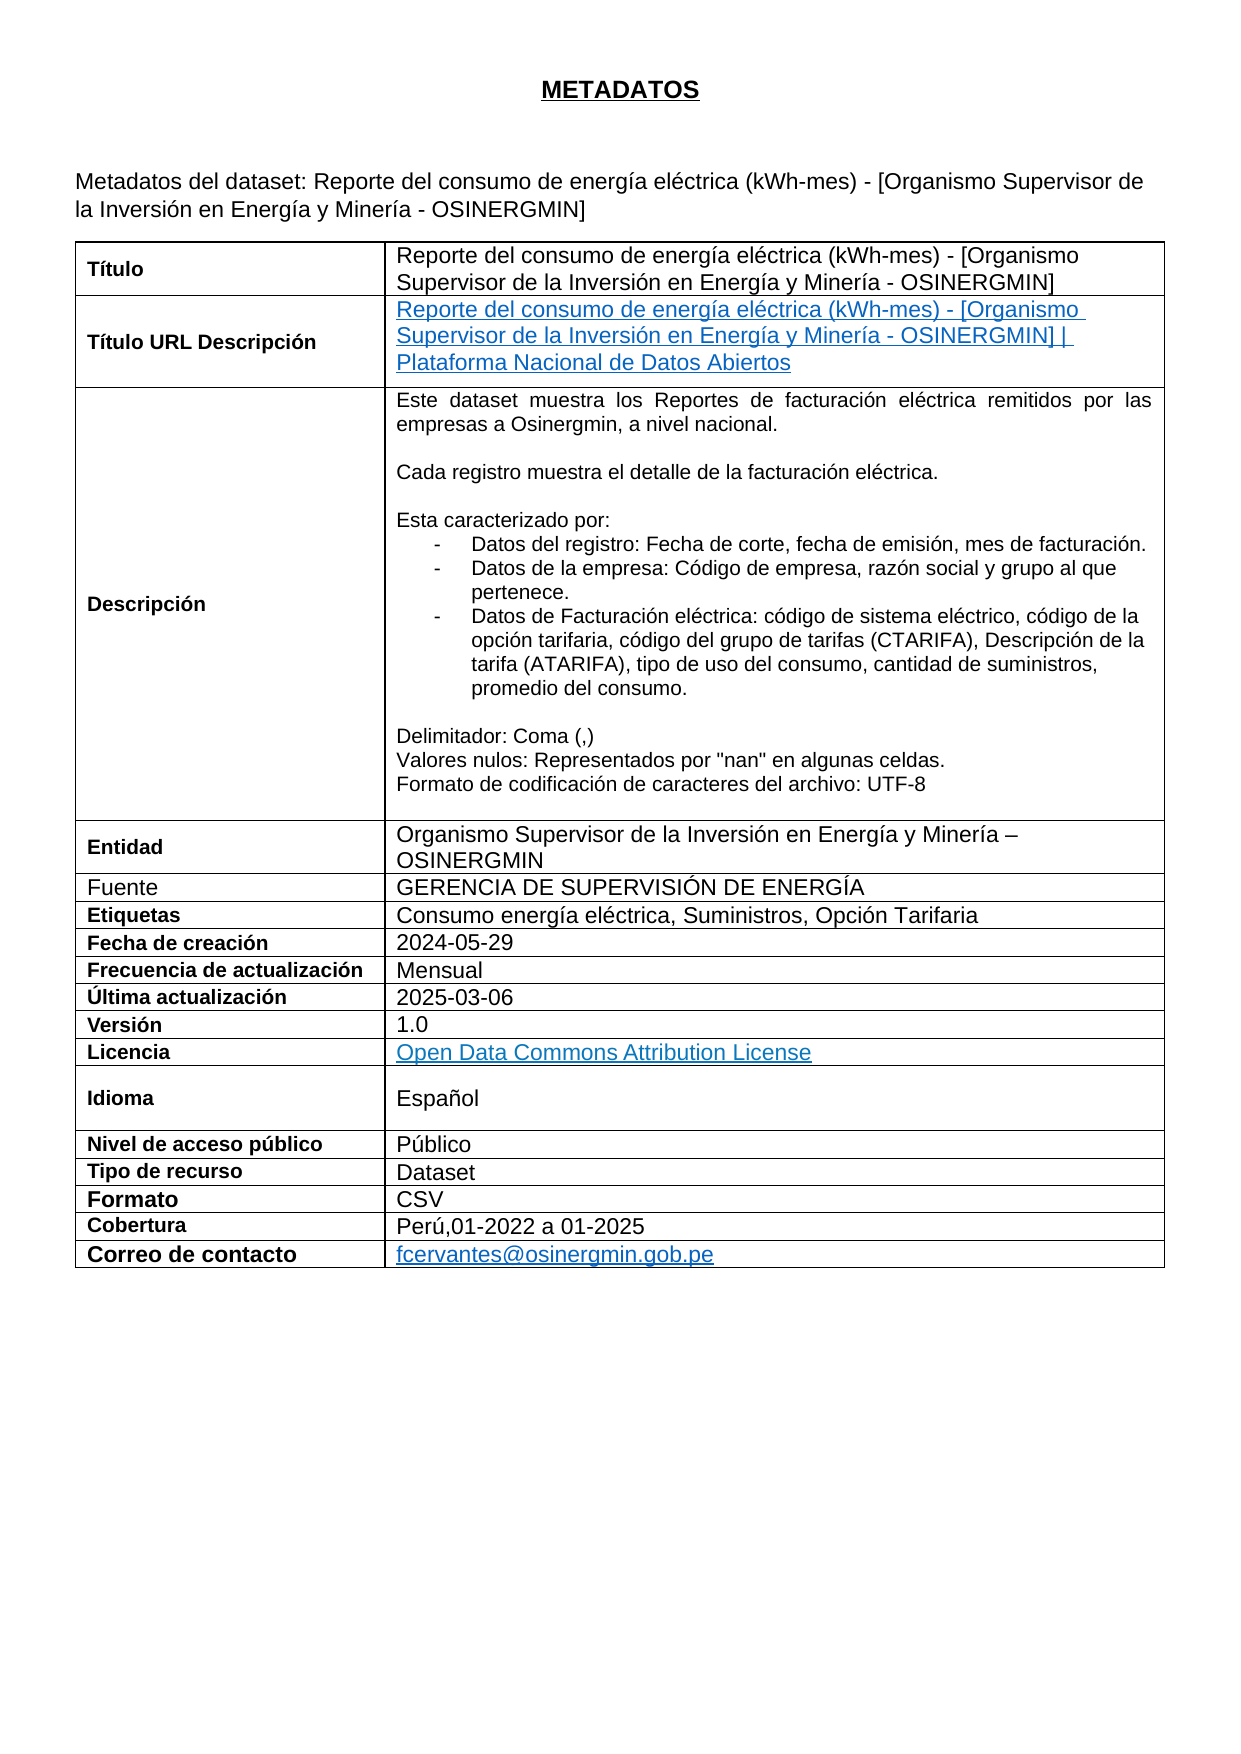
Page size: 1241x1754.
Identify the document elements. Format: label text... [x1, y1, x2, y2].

table_cell Público [386, 1131, 1164, 1157]
table_cell Última actualización [76, 984, 384, 1010]
table_cell Descripción [76, 388, 384, 819]
table_cell Formato [76, 1186, 384, 1212]
table_cell Frecuencia de actualización [76, 957, 384, 983]
table_cell Título URL Descripción [76, 296, 384, 387]
table_cell Fecha de creación [76, 929, 384, 956]
table_cell Entidad [76, 821, 384, 873]
table_header Reporte del consumo de energía eléctrica (kWh-mes) - [Organismo Supervisor de la Inversión en Energía y Minería - OSINERGMIN] [386, 243, 1164, 295]
table_cell Este dataset muestra los Reportes de facturación eléctrica remitidos por las empresas a Osinergmin, a nivel nacional. Cada registro muestra el detalle de la facturación eléctrica. Esta caracterizado por: Datos del registro: Fecha de corte, fecha de emisión, mes de facturación. Datos de la empresa: Código de empresa, razón social y grupo al que pertenece. Datos de Facturación eléctrica: código de sistema eléctrico, código de la opción tarifaria, código del grupo de tarifas (CTARIFA), Descripción de la tarifa (ATARIFA), tipo de uso del consumo, cantidad de suministros, promedio del consumo. Delimitador: Coma (,) Valores nulos: Representados por "nan" en algunas celdas. Formato de codificación de caracteres del archivo: UTF-8 [386, 388, 1164, 819]
table_cell Versión [76, 1011, 384, 1038]
table_cell Correo de contacto [76, 1241, 384, 1267]
table_cell Licencia [76, 1039, 384, 1065]
table_cell CSV [386, 1186, 1164, 1212]
table_cell Nivel de acceso público [76, 1131, 384, 1157]
table_cell Reporte del consumo de energía eléctrica (kWh-mes) - [Organismo Supervisor de la Inversión en Energía y Minería - OSINERGMIN] | Plataforma Nacional de Datos Abiertos [386, 296, 1164, 387]
table_cell Open Data Commons Attribution License [386, 1039, 1164, 1065]
table_cell Tipo de recurso [76, 1159, 384, 1185]
table_cell Idioma [76, 1066, 384, 1130]
table_cell Cobertura [76, 1213, 384, 1239]
table_cell GERENCIA DE SUPERVISIÓN DE ENERGÍA [386, 874, 1164, 901]
table_cell 2024-05-29 [386, 929, 1164, 956]
table_cell Español [386, 1066, 1164, 1130]
table_cell 1.0 [386, 1011, 1164, 1038]
table_header Título [76, 243, 384, 295]
text METADATOS [75, 75, 1165, 104]
table_cell Etiquetas [76, 902, 384, 928]
table_cell 2025-03-06 [386, 984, 1164, 1010]
table_cell Mensual [386, 957, 1164, 983]
text Metadatos del dataset: Reporte del consumo de energía eléctrica (kWh-mes) - [Organismo Supervisor de la Inversión en Energía y Minería - OSINERGMIN] [75, 168, 1165, 223]
table_cell Organismo Supervisor de la Inversión en Energía y Minería – OSINERGMIN [386, 821, 1164, 873]
table_cell Perú,01-2022 a 01-2025 [386, 1213, 1164, 1239]
table_cell Dataset [386, 1159, 1164, 1185]
table_cell Consumo energía eléctrica, Suministros, Opción Tarifaria [386, 902, 1164, 928]
table_cell fcervantes@osinergmin.gob.pe [386, 1241, 1164, 1267]
table_cell Fuente [76, 874, 384, 901]
